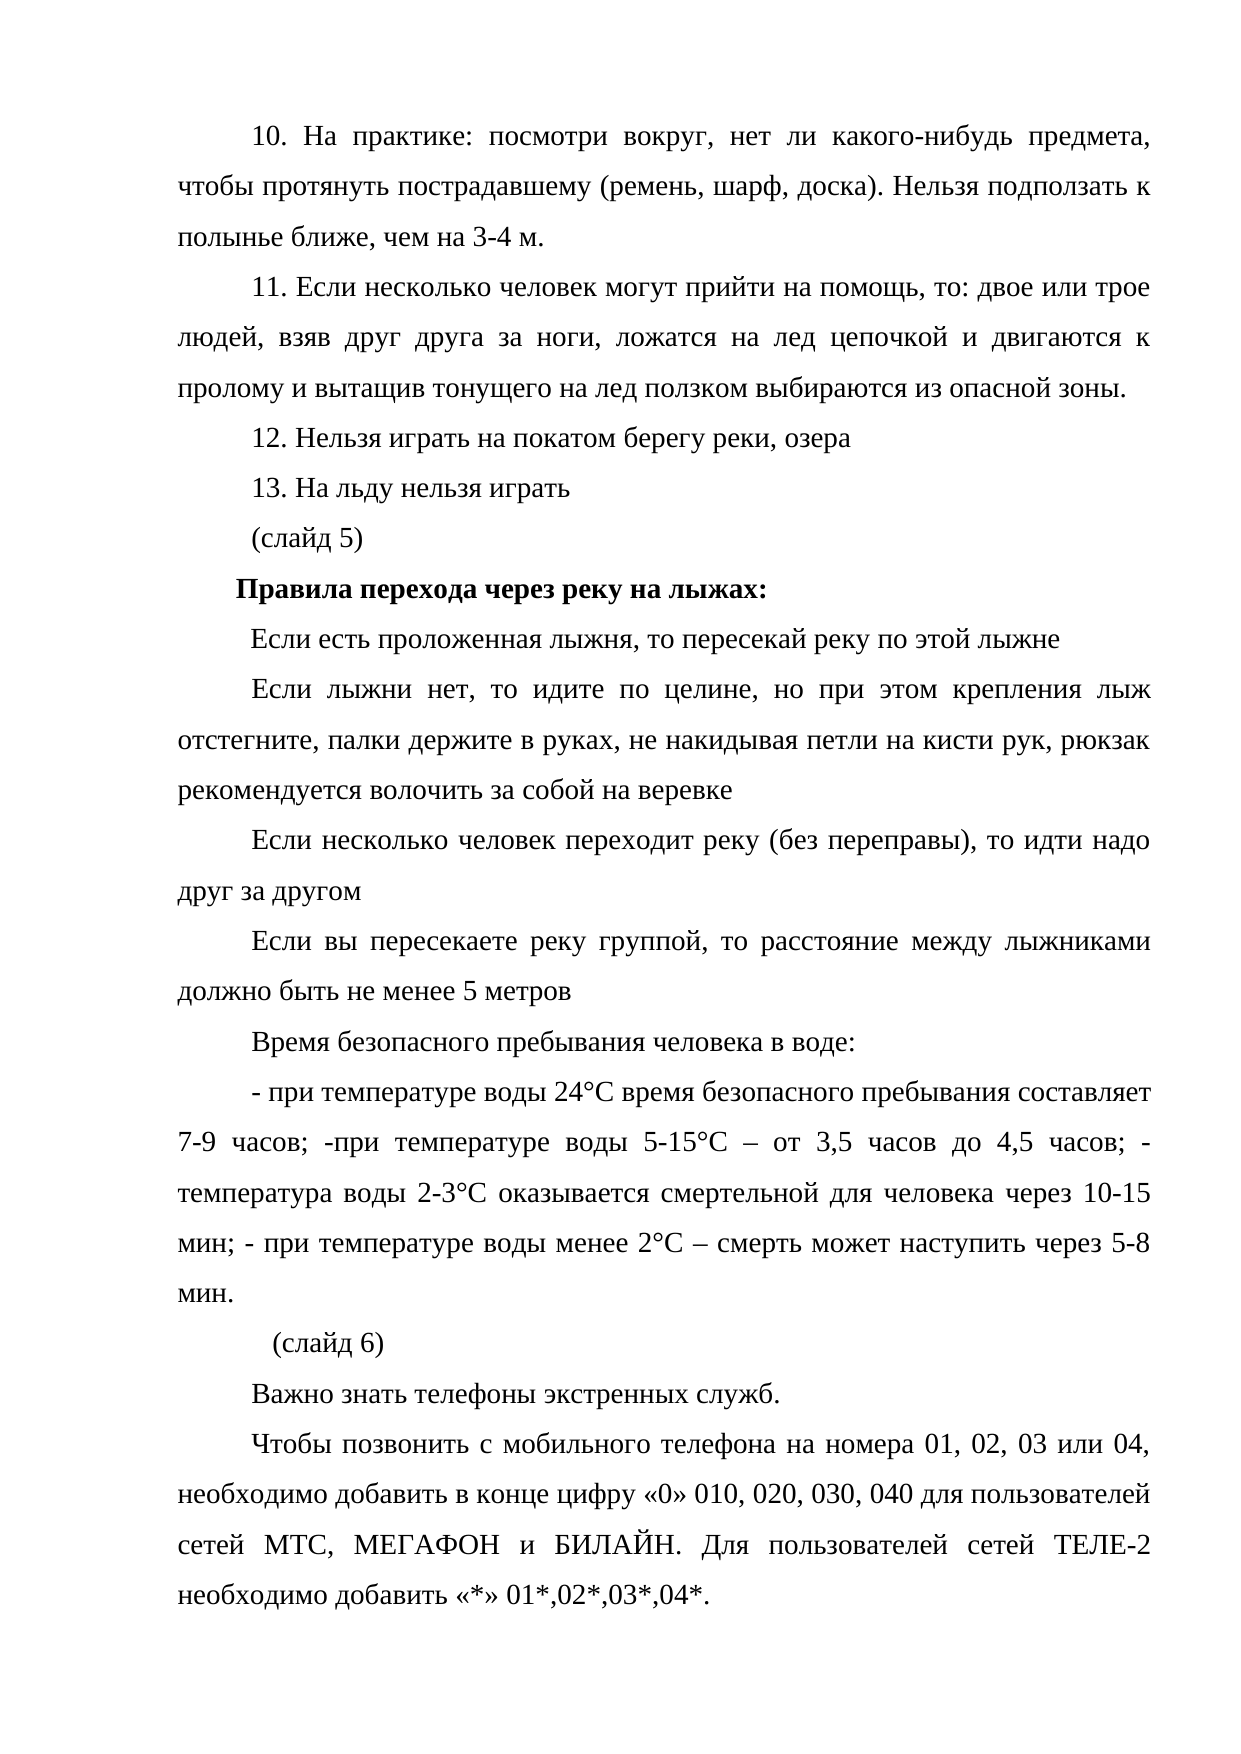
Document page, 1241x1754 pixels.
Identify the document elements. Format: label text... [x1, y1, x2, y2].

text Важно знать телефоны экстренных служб. [177, 1376, 1152, 1409]
text 13. На льду нельзя играть [177, 470, 1152, 504]
text - при температуре воды 24°С время безопасного пребывания составляет 7-9 часов; -при температуре воды 5-15°С – от 3,5 часов до 4,5 часов; - температура воды 2-3°С оказывается смертельной для человека через 10-15 мин; - при температуре воды менее 2°С – смерть может наступить через 5-8 мин. [177, 1074, 1152, 1309]
text Если есть проложенная лыжня, то пересекай реку по этой лыжне [177, 621, 1152, 655]
text Чтобы позвонить с мобильного телефона на номера 01, 02, 03 или 04, необходимо добавить в конце цифру «0» 010, 020, 030, 040 для пользователей сетей МТС, МЕГАФОН и БИЛАЙН. Для пользователей сетей ТЕЛЕ-2 необходимо добавить «*» 01*,02*,03*,04*. [177, 1426, 1152, 1611]
text Если несколько человек переходит реку (без переправы), то идти надо друг за другом [177, 822, 1152, 906]
text Правила перехода через реку на лыжах: [177, 571, 1152, 604]
text (слайд 5) [177, 521, 1152, 554]
text (слайд 6) [177, 1326, 1152, 1359]
text Если вы пересекаете реку группой, то расстояние между лыжниками должно быть не менее 5 метров [177, 923, 1152, 1007]
text 12. Нельзя играть на покатом берегу реки, озера [177, 420, 1152, 453]
text 10. На практике: посмотри вокруг, нет ли какого-нибудь предмета, чтобы протянуть пострадавшему (ремень, шарф, доска). Нельзя подползать к полынье ближе, чем на 3-4 м. [177, 118, 1152, 252]
text Время безопасного пребывания человека в воде: [177, 1024, 1152, 1057]
text Если лыжни нет, то идите по целине, но при этом крепления лыж отстегните, палки держите в руках, не накидывая петли на кисти рук, рюкзак рекомендуется волочить за собой на веревке [177, 672, 1152, 806]
text 11. Если несколько человек могут прийти на помощь, то: двое или трое людей, взяв друг друга за ноги, ложатся на лед цепочкой и двигаются к пролому и вытащив тонущего на лед ползком выбираются из опасной зоны. [177, 269, 1152, 403]
